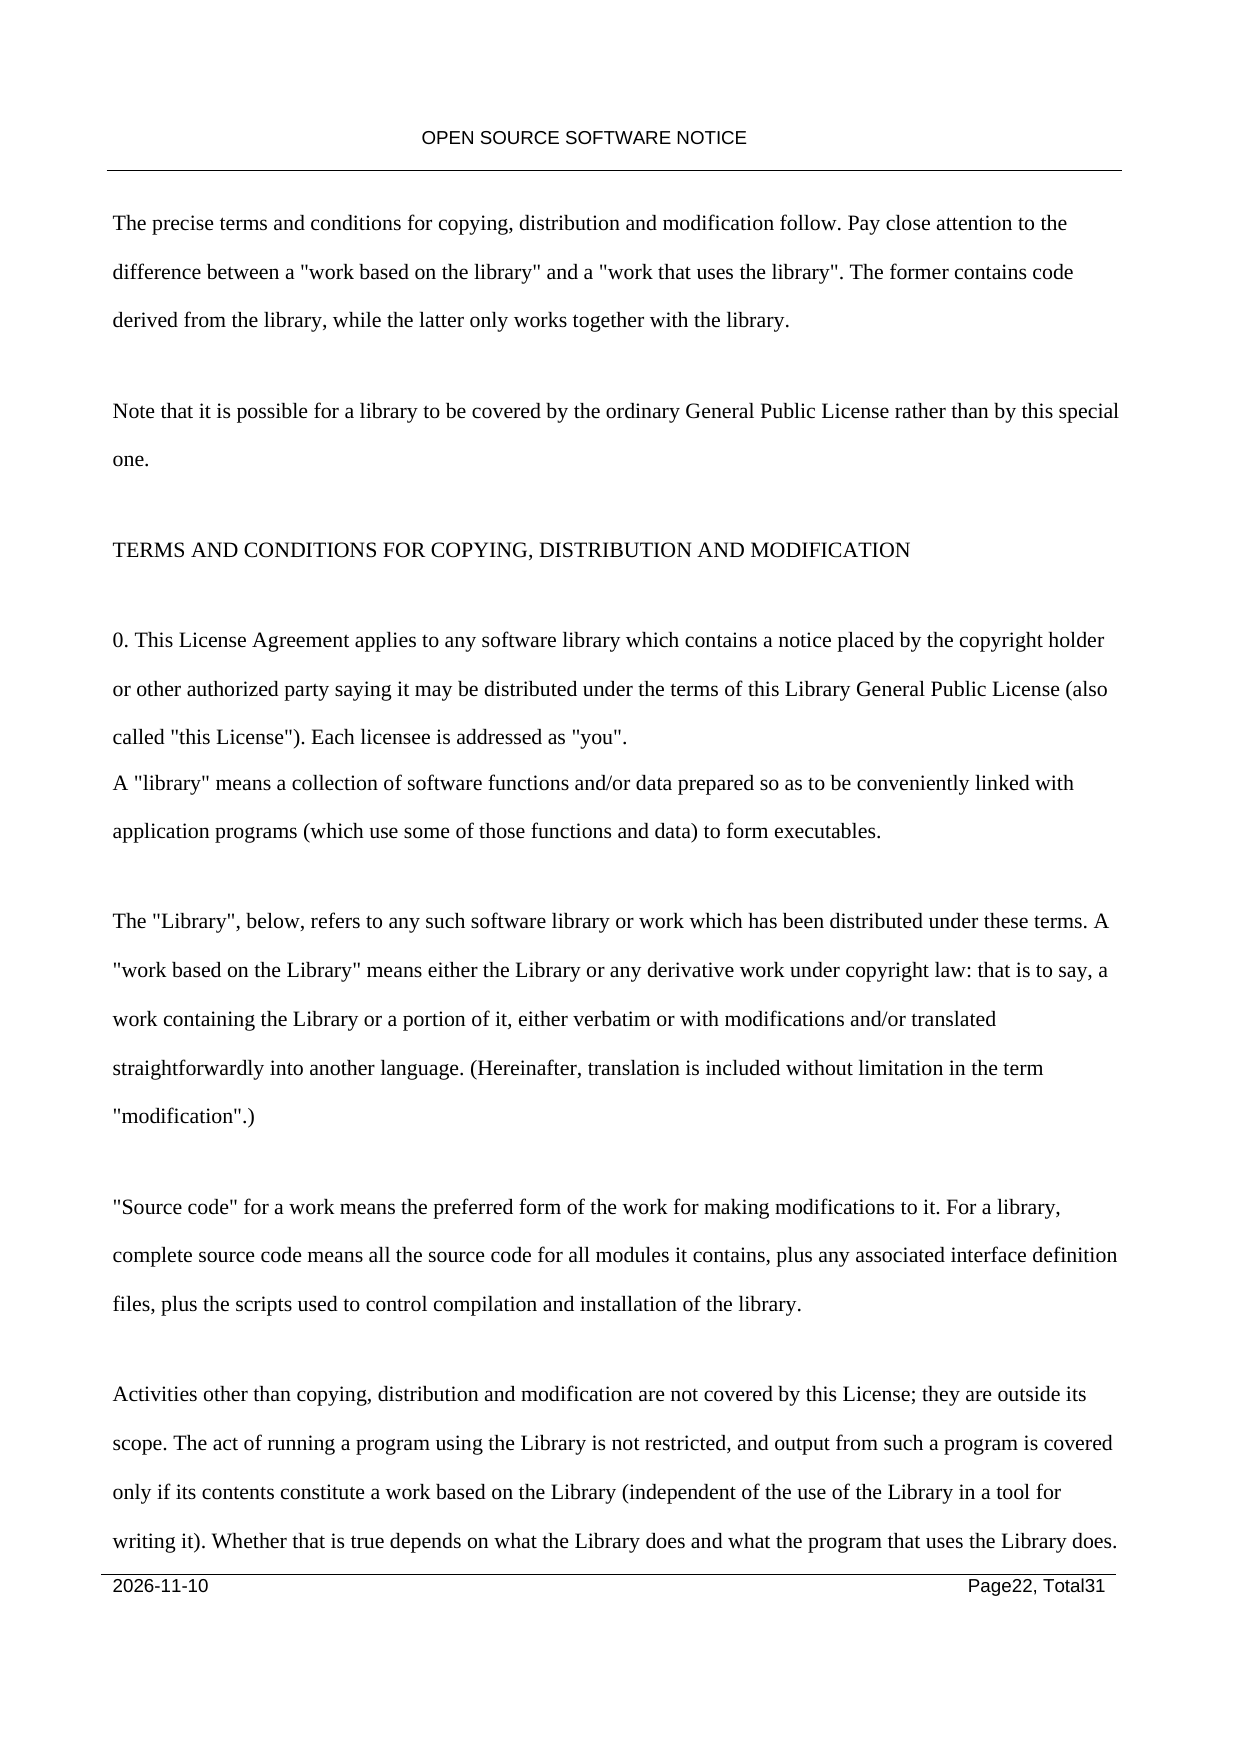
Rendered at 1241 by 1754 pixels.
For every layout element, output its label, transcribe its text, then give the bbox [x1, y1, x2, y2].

text A "library" means a collection of software functions and/or data prepared so as to be conveniently linked with application programs (which use some of those functions and data) to form executables. [112, 766, 1128, 847]
text The precise terms and conditions for copying, distribution and modification follow. Pay close attention to the difference between a "work based on the library" and a "work that uses the library". The former contains code derived from the library, while the latter only works together with the library. [112, 206, 1128, 336]
text The "Library", below, refers to any such software library or work which has been distributed under these terms. A "work based on the Library" means either the Library or any derivative work under copyright law: that is to say, a work containing the Library or a portion of it, either verbatim or with modifications and/or translated straightforwardly into another language. (Hereinafter, translation is included without limitation in the term "modification".) [112, 905, 1128, 1132]
text Activities other than copying, distribution and modification are not covered by this License; they are outside its scope. The act of running a program using the Library is not restricted, and output from such a program is covered only if its contents constitute a work based on the Library (independent of the use of the Library in a tool for writing it). Whether that is true depends on what the Library does and what the program that uses the Library does. [112, 1378, 1128, 1556]
text Note that it is possible for a library to be covered by the ordinary General Public License rather than by this special one. [112, 394, 1128, 475]
text 0. This License Agreement applies to any software library which contains a notice placed by the copyright holder or other authorized party saying it may be distributed under the terms of this Library General Public License (also called "this License"). Each licensee is addressed as "you". [112, 623, 1128, 753]
text "Source code" for a work means the preferred form of the work for making modifications to it. For a library, complete source code means all the source code for all modules it contains, plus any associated interface definition files, plus the scripts used to control compilation and installation of the library. [112, 1190, 1128, 1320]
text TERMS AND CONDITIONS FOR COPYING, DISTRIBUTION AND MODIFICATION [112, 533, 1128, 566]
